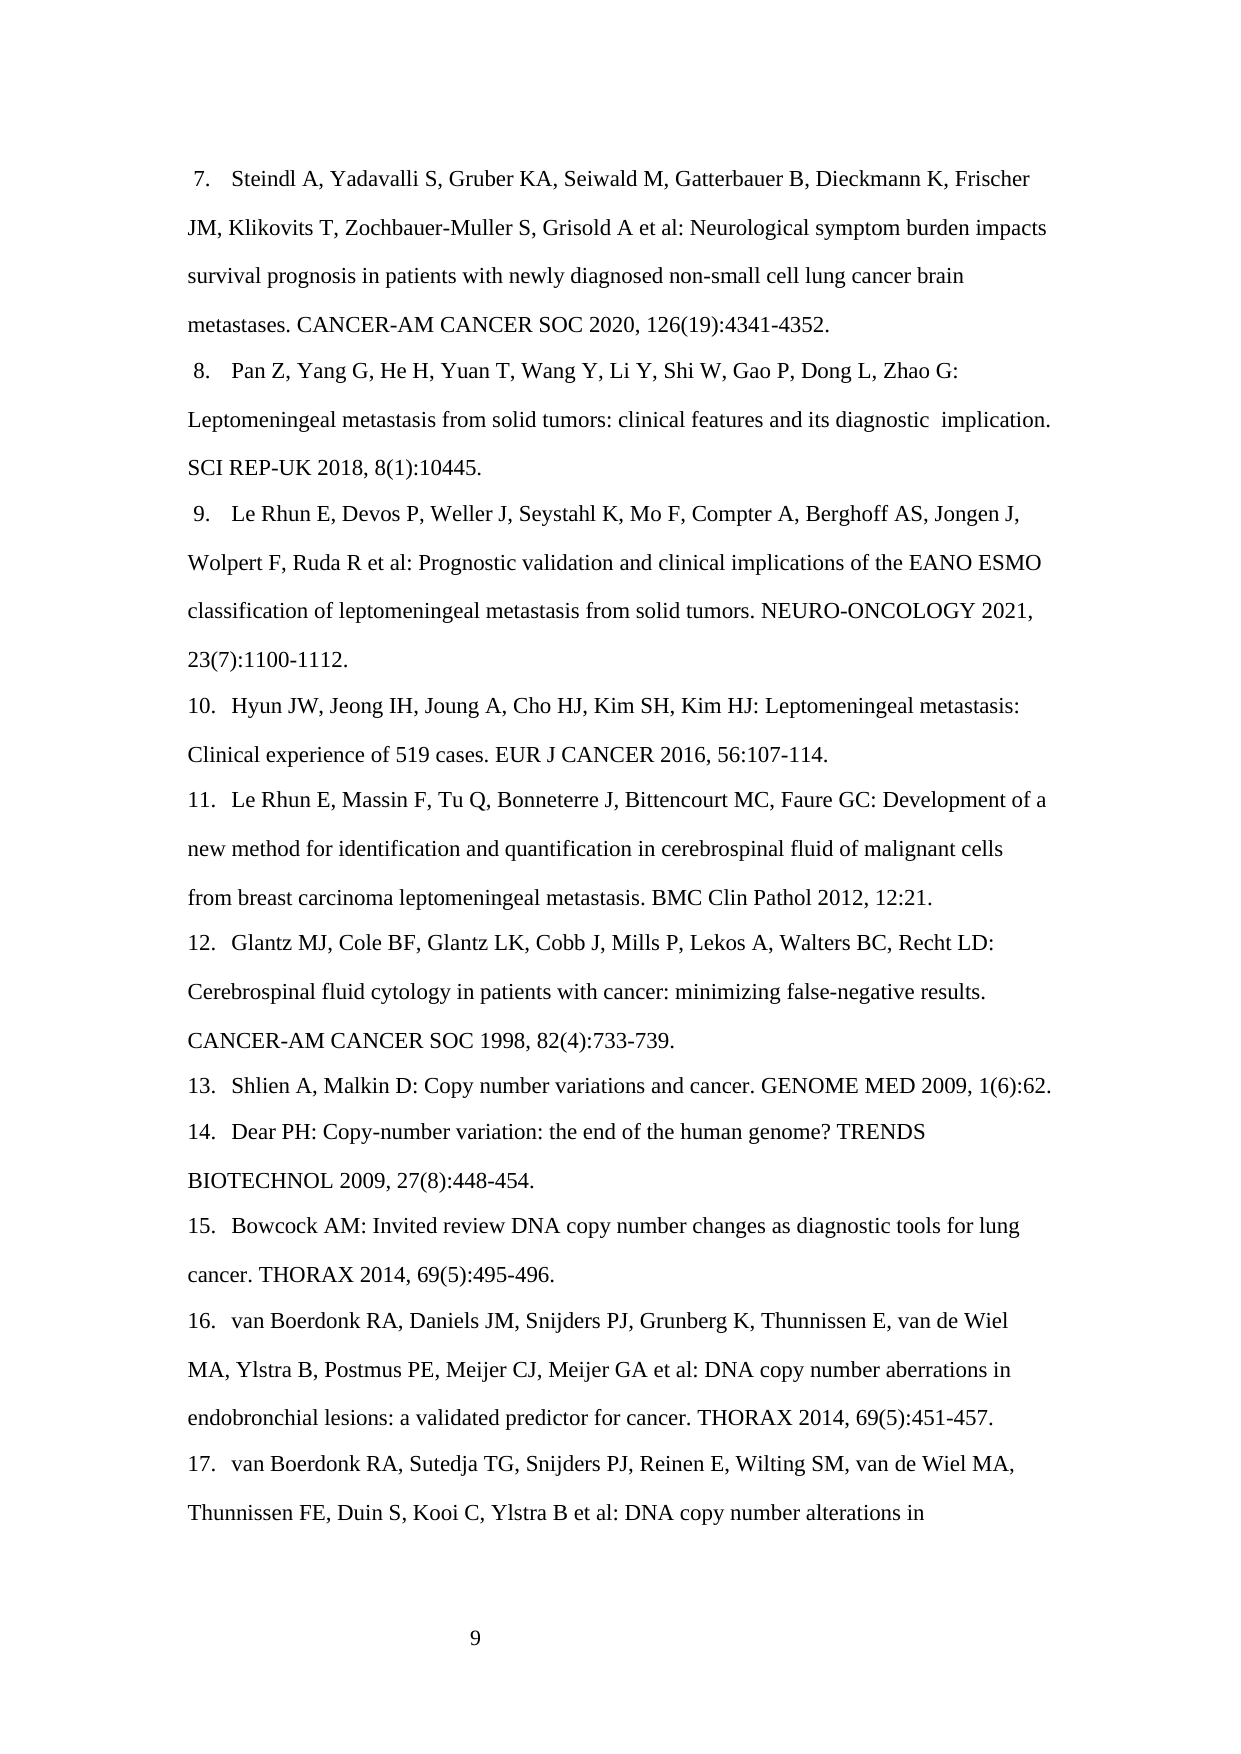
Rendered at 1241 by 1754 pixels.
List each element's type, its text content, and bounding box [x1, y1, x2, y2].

text 7. Steindl A, Yadavalli S, Gruber KA, Seiwald M, Gatterbauer B, Dieckmann K, Frischer JM, Klikovits T, Zochbauer-Muller S, Grisold A et al: Neurological symptom burden impacts survival prognosis in patients with newly diagnosed non-small cell lung cancer brain metastases. CANCER-AM CANCER SOC 2020, 126(19):4341-4352. [187, 162, 1053, 341]
text 10. Hyun JW, Jeong IH, Joung A, Cho HJ, Kim SH, Kim HJ: Leptomeningeal metastasis: Clinical experience of 519 cases. EUR J CANCER 2016, 56:107-114. [187, 689, 1053, 770]
text 9. Le Rhun E, Devos P, Weller J, Seystahl K, Mo F, Compter A, Berghoff AS, Jongen J, Wolpert F, Ruda R et al: Prognostic validation and clinical implications of the EANO ESMO classification of leptomeningeal metastasis from solid tumors. NEURO-ONCOLOGY 2021, 23(7):1100-1112. [187, 497, 1053, 676]
text 15. Bowcock AM: Invited review DNA copy number changes as diagnostic tools for lung cancer. THORAX 2014, 69(5):495-496. [187, 1209, 1053, 1291]
text 13. Shlien A, Malkin D: Copy number variations and cancer. GENOME MED 2009, 1(6):62. [187, 1069, 1053, 1102]
text 12. Glantz MJ, Cole BF, Glantz LK, Cobb J, Mills P, Lekos A, Walters BC, Recht LD: Cerebrospinal fluid cytology in patients with cancer: minimizing false-negative results. CANCER-AM CANCER SOC 1998, 82(4):733-739. [187, 926, 1053, 1056]
text 16. van Boerdonk RA, Daniels JM, Snijders PJ, Grunberg K, Thunnissen E, van de Wiel MA, Ylstra B, Postmus PE, Meijer CJ, Meijer GA et al: DNA copy number aberrations in endobronchial lesions: a validated predictor for cancer. THORAX 2014, 69(5):451-457. [187, 1304, 1053, 1434]
text 8. Pan Z, Yang G, He H, Yuan T, Wang Y, Li Y, Shi W, Gao P, Dong L, Zhao G: Leptomeningeal metastasis from solid tumors: clinical features and its diagnostic implication. SCI REP-UK 2018, 8(1):10445. [187, 354, 1053, 484]
text 11. Le Rhun E, Massin F, Tu Q, Bonneterre J, Bittencourt MC, Faure GC: Development of a new method for identification and quantification in cerebrospinal fluid of malignant cells from breast carcinoma leptomeningeal metastasis. BMC Clin Pathol 2012, 12:21. [187, 783, 1053, 913]
text 14. Dear PH: Copy-number variation: the end of the human genome? TRENDS BIOTECHNOL 2009, 27(8):448-454. [187, 1115, 1053, 1196]
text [187, 1447, 1053, 1528]
